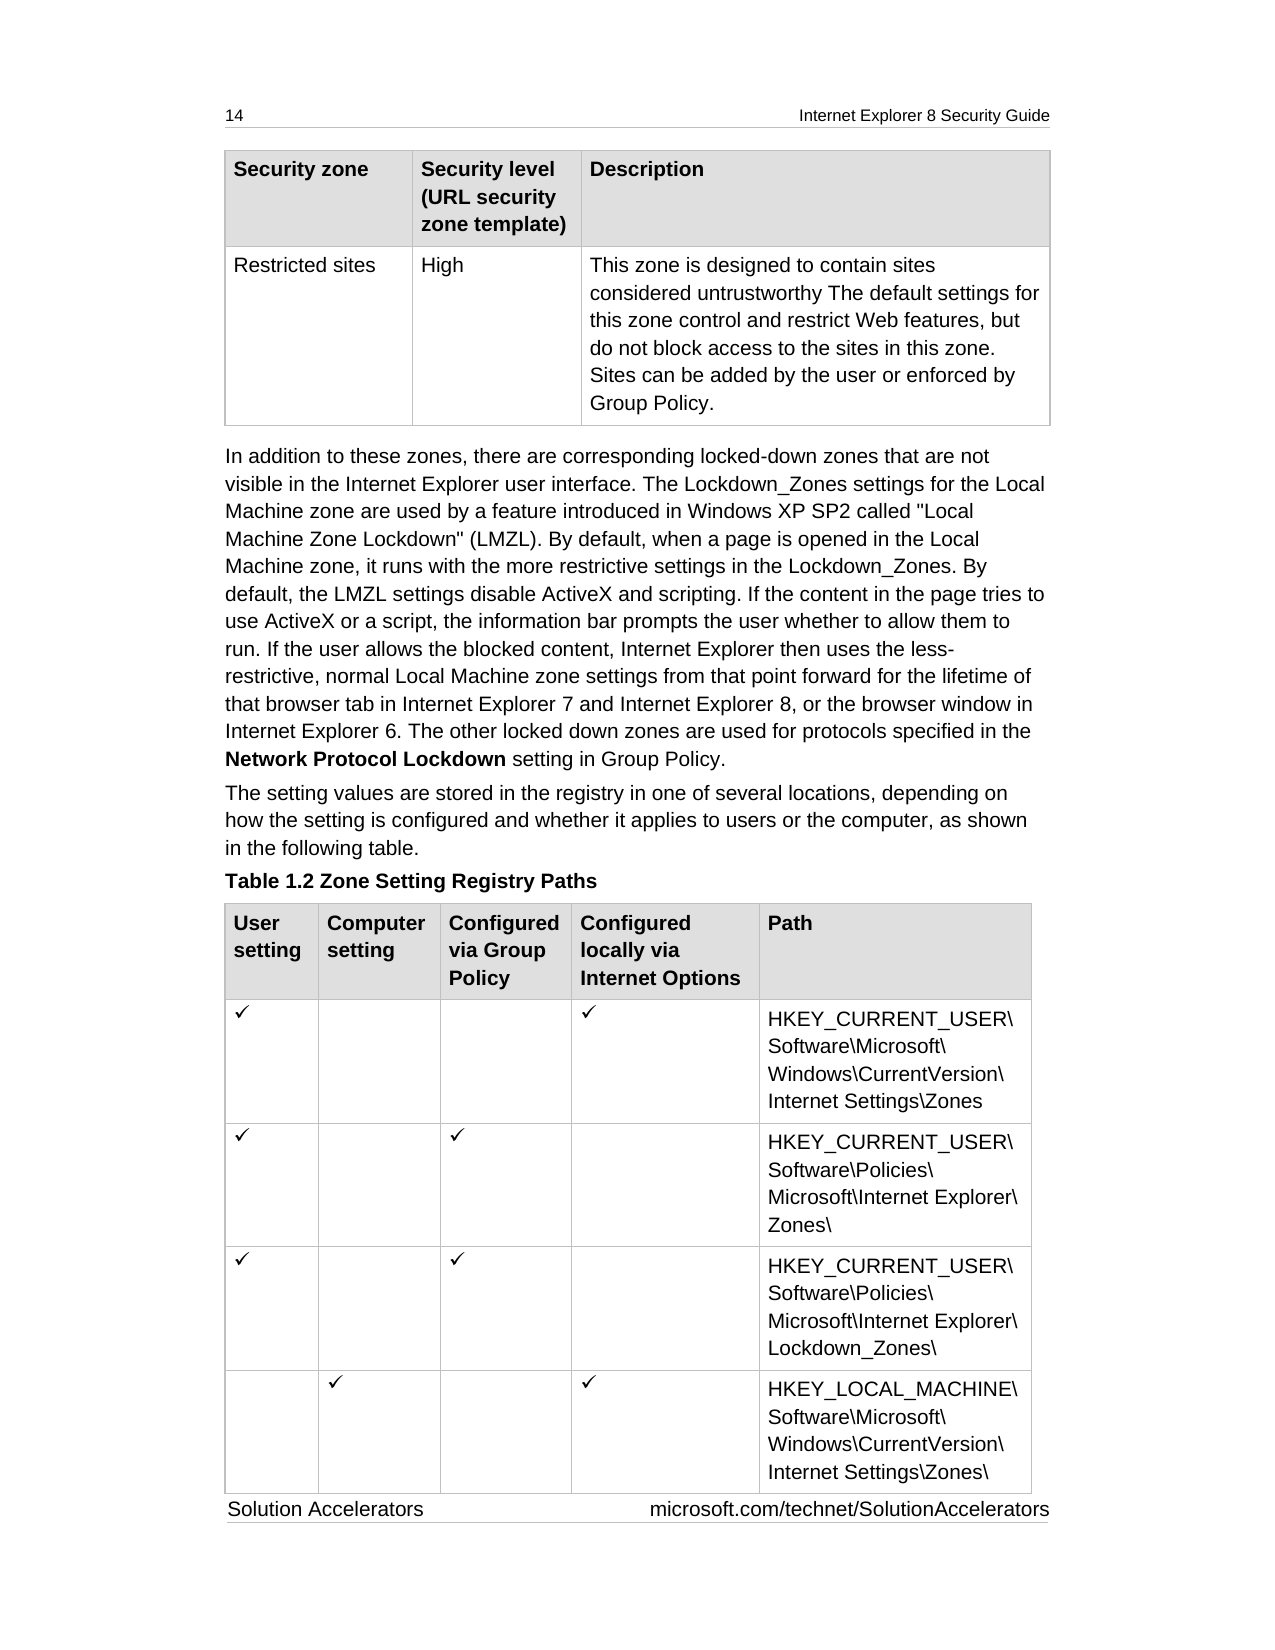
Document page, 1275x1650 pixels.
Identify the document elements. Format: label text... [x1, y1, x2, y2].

table_cell [319, 1124, 440, 1246]
table_cell [319, 1371, 440, 1493]
table_cell [441, 1371, 571, 1493]
table_header Configured via Group Policy [441, 904, 571, 999]
table_header Computer setting [319, 904, 440, 999]
table_cell [319, 1000, 440, 1123]
table_cell [319, 1247, 440, 1370]
table_header User setting [226, 904, 318, 999]
table_cell [572, 1371, 759, 1493]
table_cell [226, 1000, 318, 1123]
table_cell HKEY_CURRENT_USER\Software\Policies\Microsoft\Internet Explorer\Zones\ [760, 1124, 1031, 1246]
table_cell HKEY_CURRENT_USER\Software\Microsoft\Windows\CurrentVersion\Internet Settings\Zones [760, 1000, 1031, 1123]
table_cell [572, 1247, 759, 1370]
table_cell HKEY_LOCAL_MACHINE\Software\Microsoft\Windows\CurrentVersion\Internet Settings\Zones\ [760, 1371, 1031, 1493]
table_cell [226, 1124, 318, 1246]
table_cell [572, 1124, 759, 1246]
table_cell Restricted sites [226, 247, 412, 424]
table_cell High [413, 247, 581, 424]
table_cell [226, 1371, 318, 1493]
table_cell This zone is designed to contain sites considered untrustworthy The default settings for this zone control and restrict Web features, but do not block access to the sites in this zone. Sites can be added by the user or enforced by Group Policy. [582, 247, 1049, 424]
table_header Path [760, 904, 1031, 999]
table_cell HKEY_CURRENT_USER\Software\Policies\Microsoft\Internet Explorer\Lockdown_Zones\ [760, 1247, 1031, 1370]
text In addition to these zones, there are corresponding locked-down zones that are not visible in the Internet Explorer user interface. The Lockdown_Zones settings for the Local Machine zone are used by a feature introduced in Windows XP SP2 called "Local Machine Zone Lockdown" (LMZL). By default, when a page is opened in the Local Machine zone, it runs with the more restrictive settings in the Lockdown_Zones. By default, the LMZL settings disable ActiveX and scripting. If the content in the page tries to use ActiveX or a script, the information bar prompts the user whether to allow them to run. If the user allows the blocked content, Internet Explorer then uses the less-restrictive, normal Local Machine zone settings from that point forward for the lifetime of that browser tab in Internet Explorer 7 and Internet Explorer 8, or the browser window in Internet Explorer 6. The other locked down zones are used for protocols specified in the Network Protocol Lockdown setting in Group Policy. [225, 444, 1050, 771]
table_cell [441, 1000, 571, 1123]
table_cell [441, 1124, 571, 1246]
text Table 1.2 Zone Setting Registry Paths [225, 869, 1050, 893]
table_header Security level (URL security zone template) [413, 151, 581, 246]
table_header Configured locally via Internet Options [572, 904, 759, 999]
table_cell [226, 1247, 318, 1370]
table_cell [441, 1247, 571, 1370]
text The setting values are stored in the registry in one of several locations, depending on how the setting is configured and whether it applies to users or the computer, as shown in the following table. [225, 781, 1050, 859]
table_cell [572, 1000, 759, 1123]
table_header Description [582, 151, 1049, 246]
table_header Security zone [226, 151, 412, 246]
